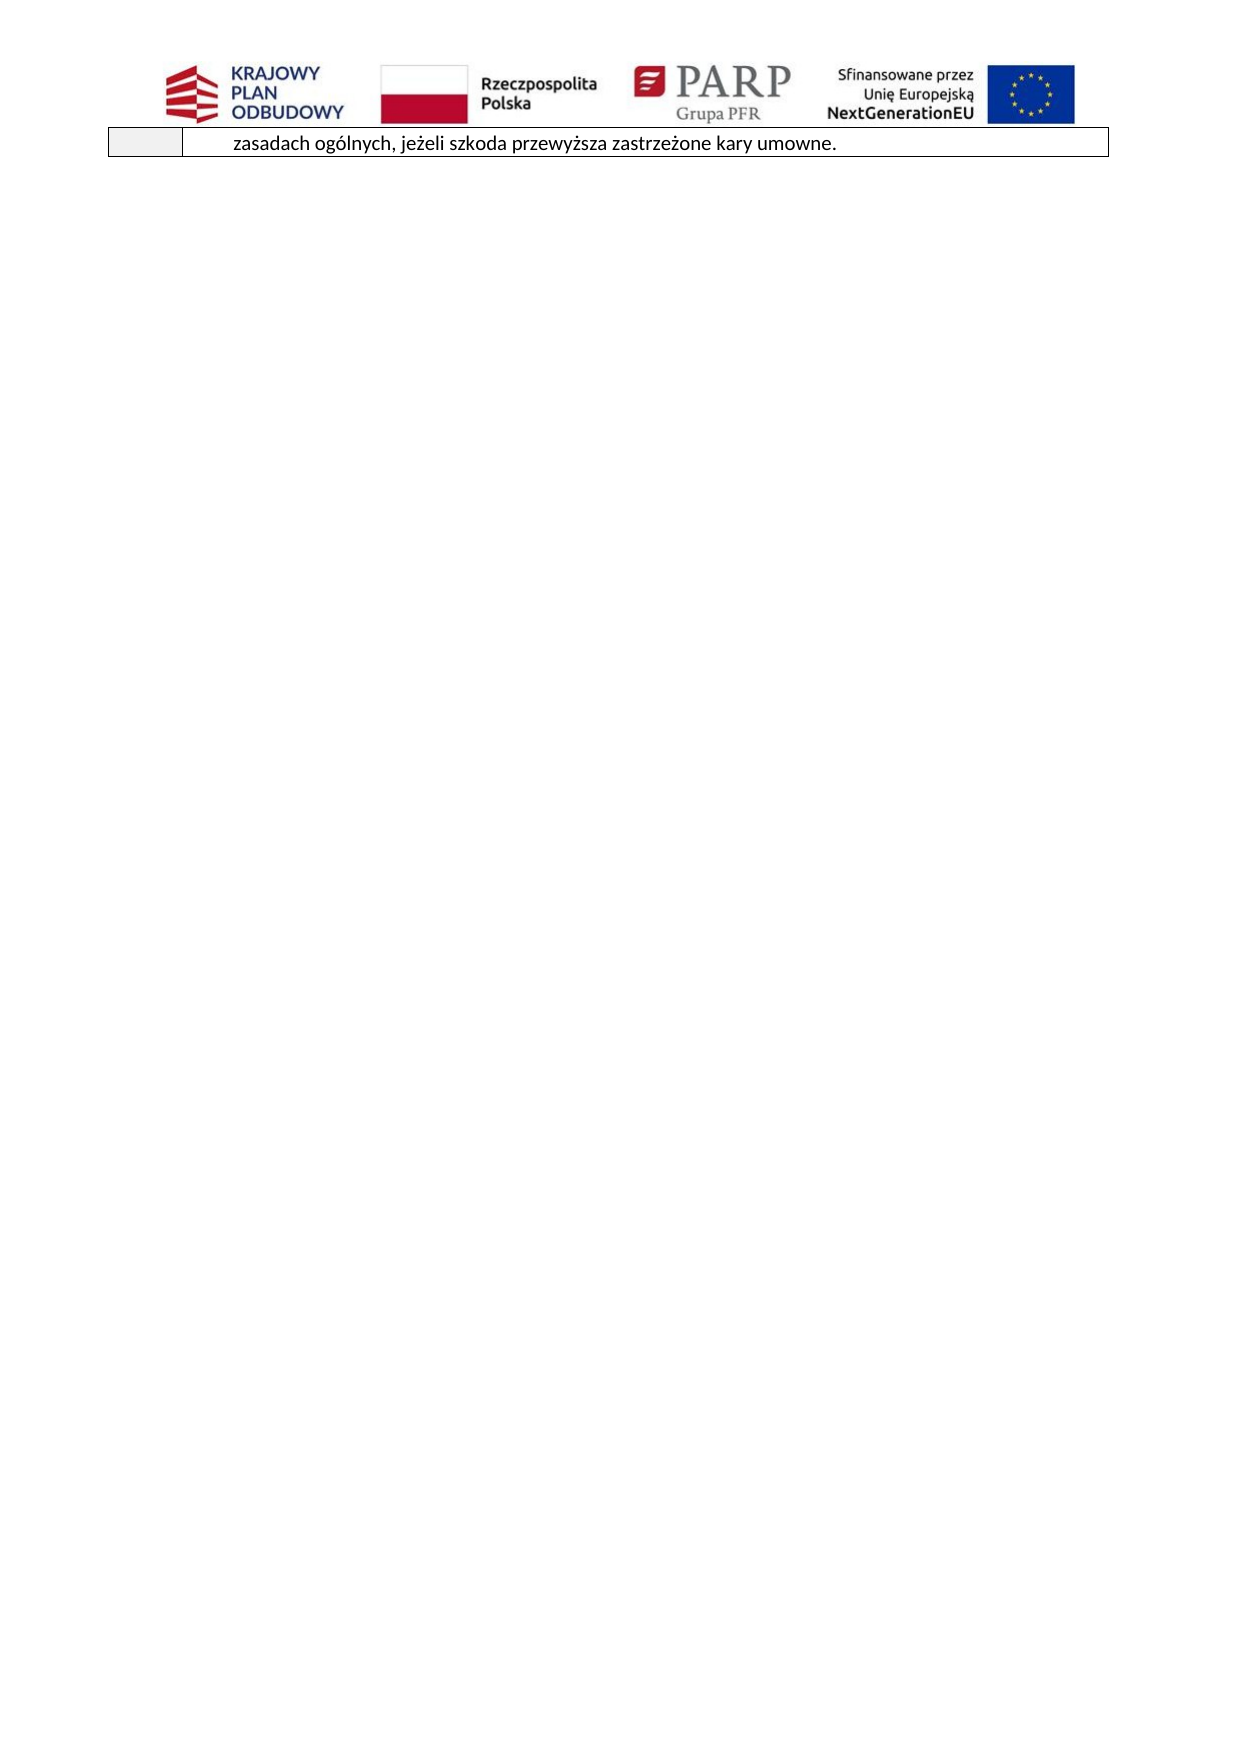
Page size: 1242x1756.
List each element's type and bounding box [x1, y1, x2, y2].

table_cell [183, 128, 1108, 156]
picture [162, 61, 1077, 127]
